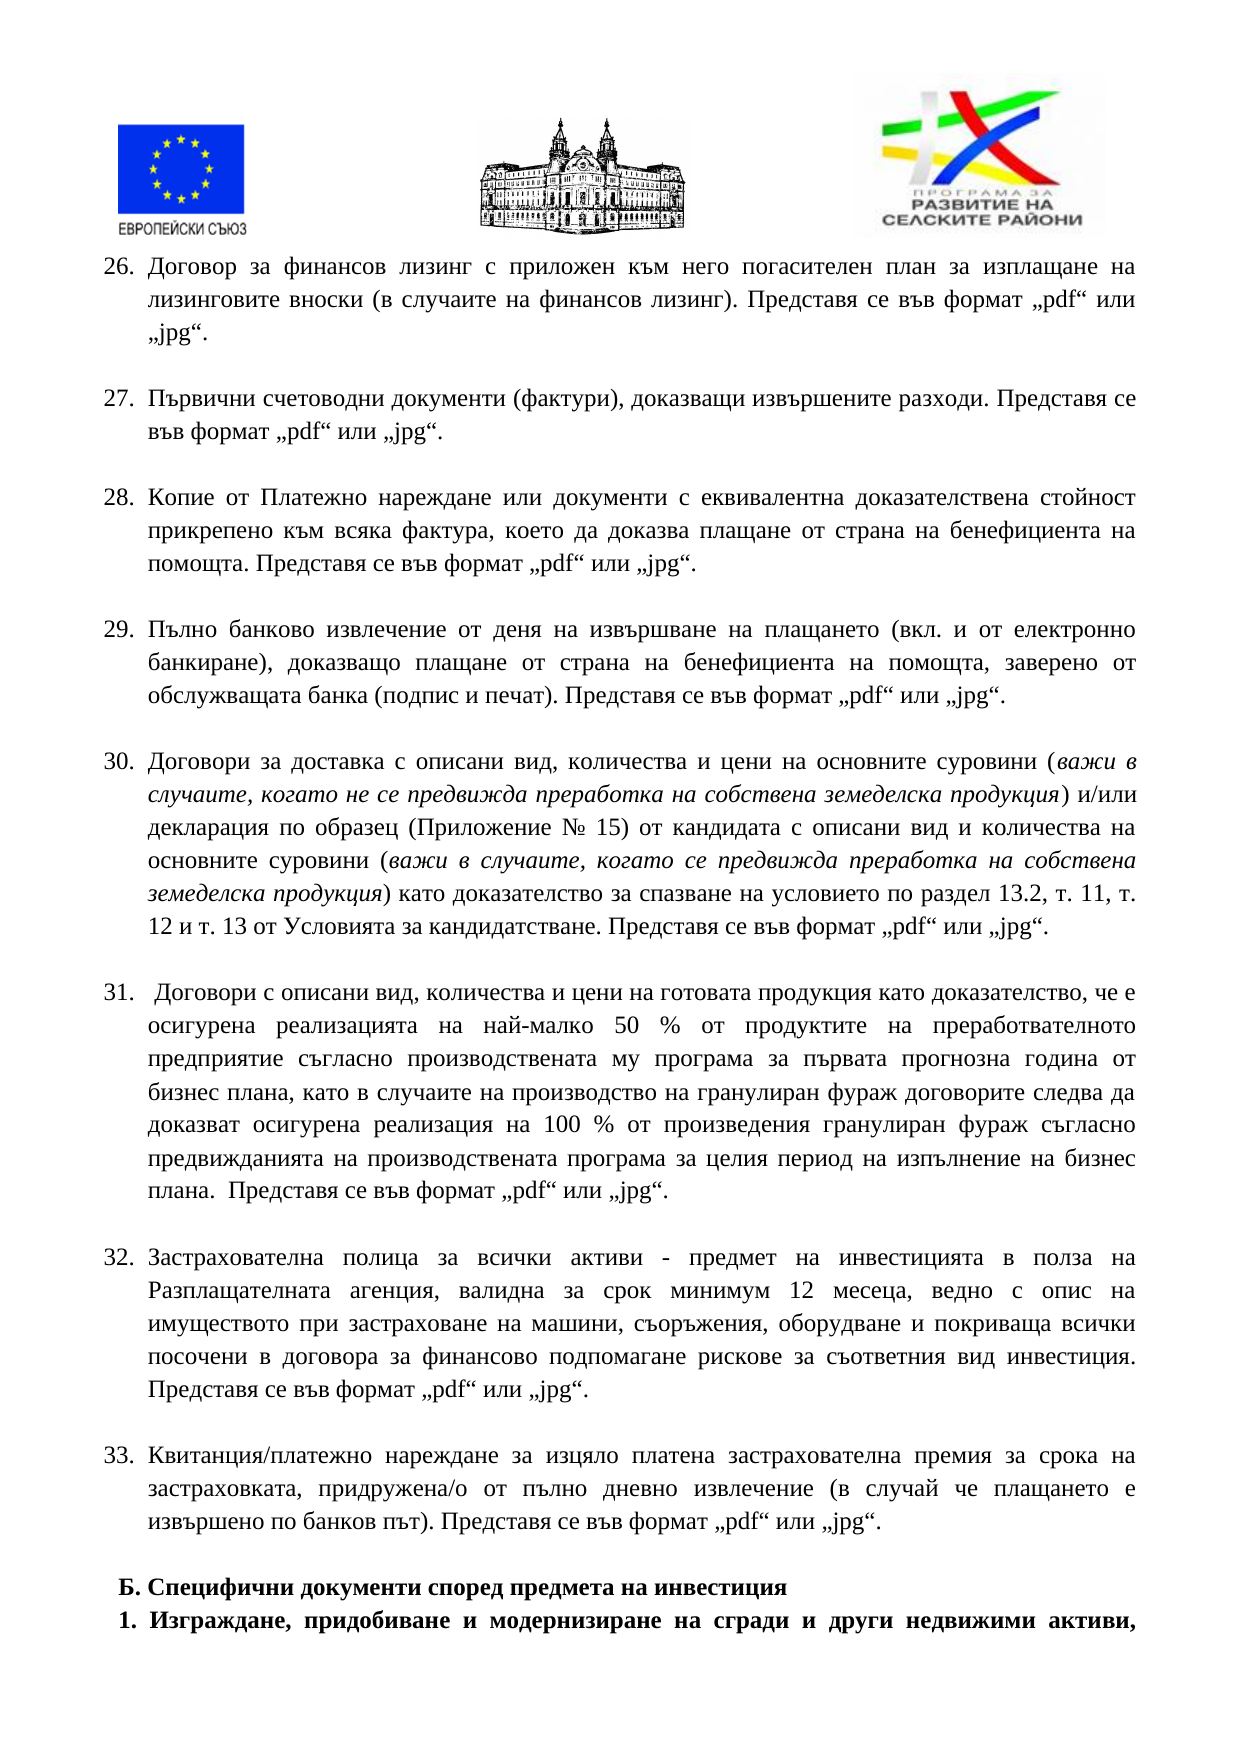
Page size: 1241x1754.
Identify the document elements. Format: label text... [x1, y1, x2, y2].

list Първични счетоводни документи (фактури), доказващи извършените разходи. Представя се във формат „pdf“ или „jpg“. [103, 383, 1137, 445]
list Застрахователна полица за всички активи - предмет на инвестицията в полза на Разплащателната агенция, валидна за срок минимум 12 месеца, ведно с опис на имуществото при застраховане на машини, съоръжения, оборудване и покриваща всички посочени в договора за финансово подпомагане рискове за съответния вид инвестиция. Представя се във формат „pdf“ или „jpg“. [103, 1242, 1137, 1402]
list Пълно банково извлечение от деня на извършване на плащането (вкл. и от електронно банкиране), доказващо плащане от страна на бенефициента на помощта, заверенo от обслужващата банка (подпис и печат). Представя се във формат „pdf“ или „jpg“. [103, 614, 1137, 709]
list Договори с описани вид, количества и цени на готовата продукция като доказателство, че е осигурена реализацията на най-малко 50 % от продуктите на преработвателното предприятие съгласно производствената му програма за първата прогнозна година от бизнес плана, като в случаите на производство на гранулиран фураж договорите следва да доказват осигурена реализация на 100 % от произведения гранулиран фураж съгласно предвижданията на производствената програма за целия период на изпълнение на бизнес плана. Представя се във формат „pdf“ или „jpg“. [103, 977, 1137, 1204]
text Б. Специфични документи според предмета на инвестиция [118, 1572, 1137, 1601]
list Договори за доставка с описани вид, количества и цени на основните суровини (важи в случаите, когато не се предвижда преработка на собствена земеделска продукция) и/или декларация по образец (Приложение № 15) от кандидата с описани вид и количества на основните суровини (важи в случаите, когато се предвижда преработка на собствена земеделска продукция) като доказателство за спазване на условието по раздел 13.2, т. 11, т. 12 и т. 13 от Условията за кандидатстване. Представя се във формат „pdf“ или „jpg“. [103, 746, 1137, 940]
list Договор за финансов лизинг с приложен към него погасителен план за изплащане на лизинговите вноски (в случаите на финансов лизинг). Представя се във формат „pdf“ или „jpg“. [103, 251, 1137, 346]
picture [475, 115, 693, 238]
list Квитанция/платежно нареждане за изцяло платена застрахователна премия за срока на застраховката, придружена/о от пълно дневно извлечение (в случай че плащането е извършено по банков път). Представя се във формат „pdf“ или „jpg“. [103, 1440, 1137, 1534]
list Копие от Платежно нареждане или документи с еквивалентна доказателствена стойност прикрепено към всяка фактура, което да доказва плащане от страна на бенефициента на помощта. Представя се във формат „pdf“ или „jpg“. [103, 482, 1137, 577]
picture [852, 73, 1106, 238]
picture [118, 123, 248, 238]
